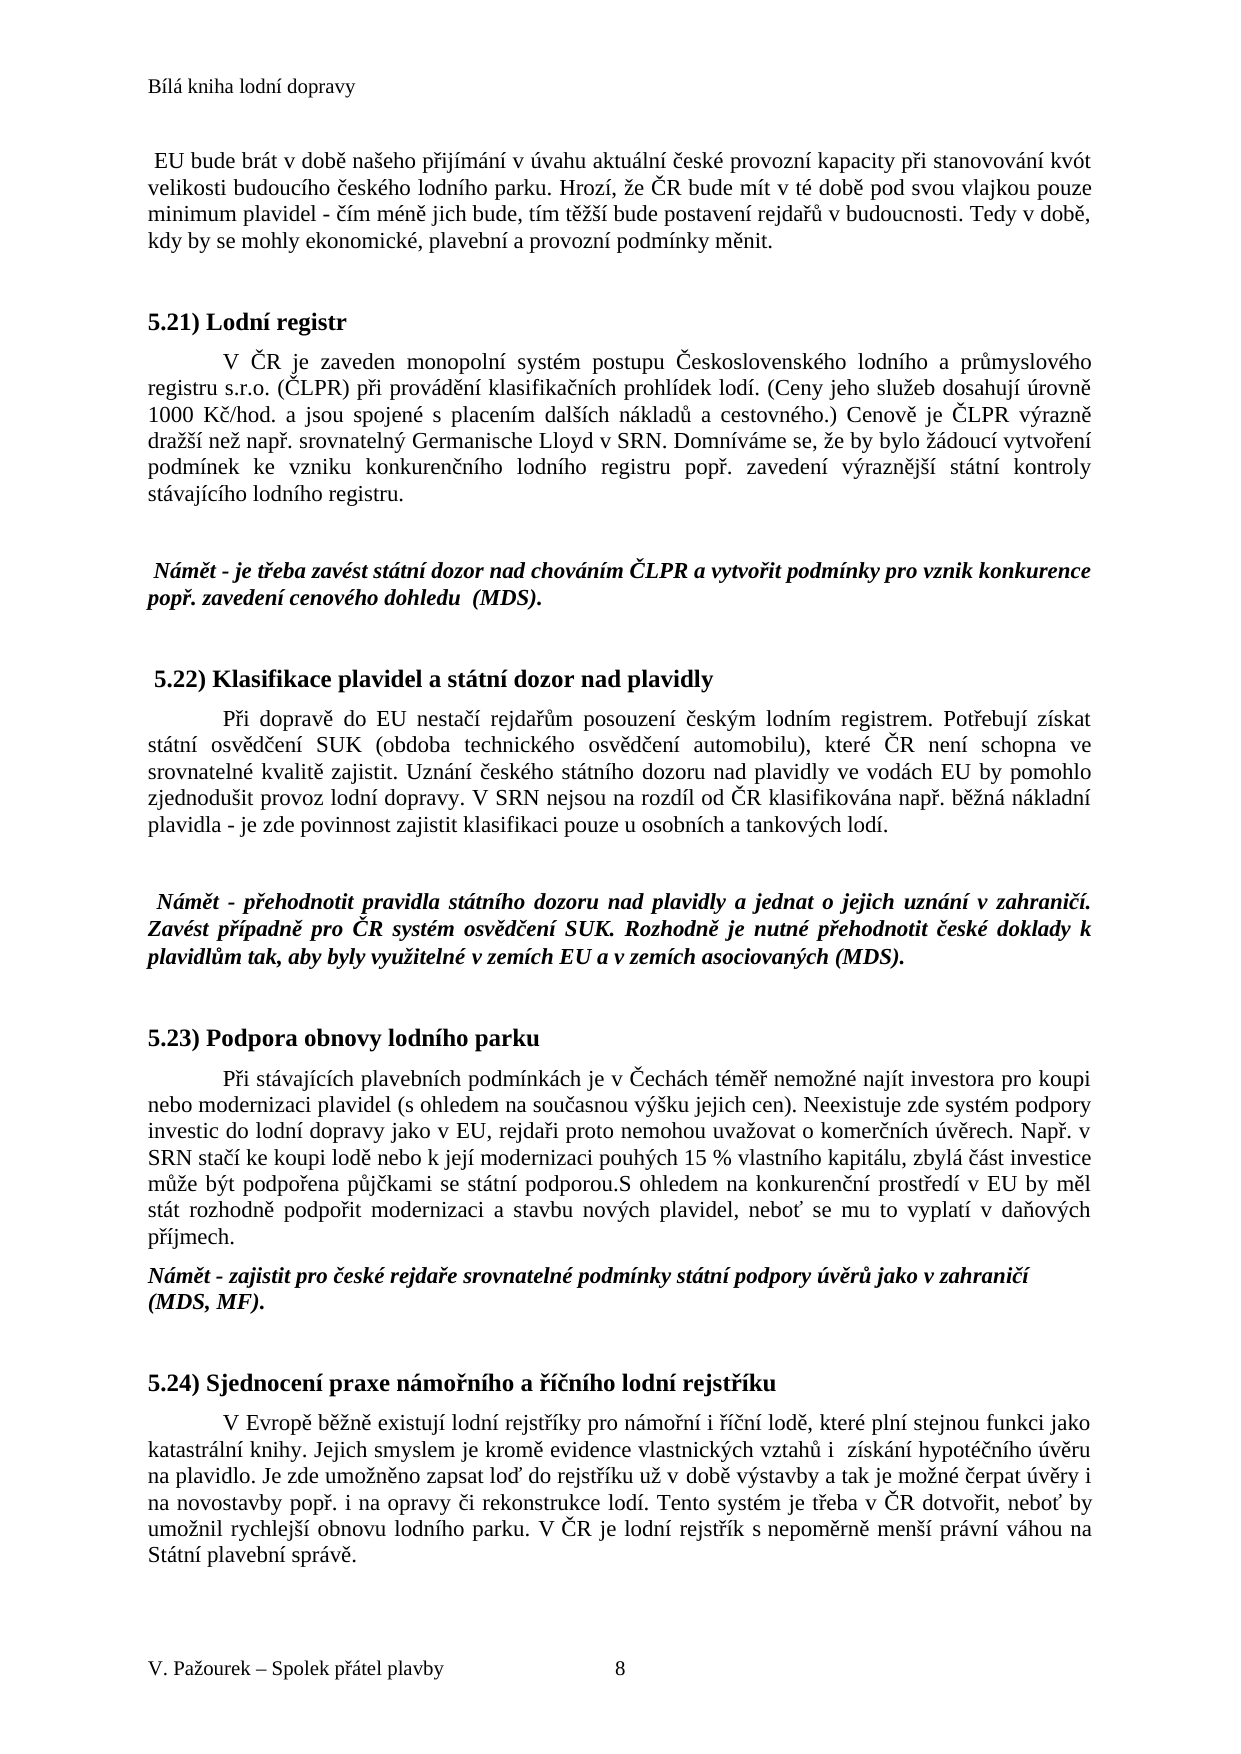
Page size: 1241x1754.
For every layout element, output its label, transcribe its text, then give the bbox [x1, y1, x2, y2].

text V Evropě běžně existují lodní rejstříky pro námořní i říční lodě, které plní stejnou funkci jako katastrální knihy. Jejich smyslem je kromě evidence vlastnických vztahů i získání hypotéčního úvěru na plavidlo. Je zde umožněno zapsat loď do rejstříku už v době výstavby a tak je možné čerpat úvěry i na novostavby popř. i na opravy či rekonstrukce lodí. Tento systém je třeba v ČR dotvořit, neboť by umožnil rychlejší obnovu lodního parku. V ČR je lodní rejstřík s nepoměrně menší právní váhou na Státní plavební správě. [148, 1409, 1093, 1568]
text V ČR je zaveden monopolní systém postupu Československého lodního a průmyslového registru s.r.o. (ČLPR) při provádění klasifikačních prohlídek lodí. (Ceny jeho služeb dosahují úrovně 1000 Kč/hod. a jsou spojené s placením dalších nákladů a cestovného.) Cenově je ČLPR výrazně dražší než např. srovnatelný Germanische Lloyd v SRN. Domníváme se, že by bylo žádoucí vytvoření podmínek ke vzniku konkurenčního lodního registru popř. zavedení výraznější státní kontroly stávajícího lodního registru. [148, 348, 1093, 506]
text 5.21) Lodní registr [148, 307, 1093, 336]
text 5.23) Podpora obnovy lodního parku [148, 1023, 1093, 1052]
text Při stávajících plavebních podmínkách je v Čechách téměř nemožné najít investora pro koupi nebo modernizaci plavidel (s ohledem na současnou výšku jejich cen). Neexistuje zde systém podpory investic do lodní dopravy jako v EU, rejdaři proto nemohou uvažovat o komerčních úvěrech. Např. v SRN stačí ke koupi lodě nebo k její modernizaci pouhých 15 % vlastního kapitálu, zbylá část investice může být podpořena půjčkami se státní podporou.S ohledem na konkurenční prostředí v EU by měl stát rozhodně podpořit modernizaci a stavbu nových plavidel, neboť se mu to vyplatí v daňových příjmech. [148, 1065, 1093, 1249]
text Námět - zajistit pro české rejdaře srovnatelné podmínky státní podpory úvěrů jako v zahraničí (MDS, MF). [148, 1262, 1093, 1314]
text EU bude brát v době našeho přijímání v úvahu aktuální české provozní kapacity při stanovování kvót velikosti budoucího českého lodního parku. Hrozí, že ČR bude mít v té době pod svou vlajkou pouze minimum plavidel - čím méně jich bude, tím těžší bude postavení rejdařů v budoucnosti. Tedy v době, kdy by se mohly ekonomické, plavební a provozní podmínky měnit. [148, 148, 1093, 253]
text Při dopravě do EU nestačí rejdařům posouzení českým lodním registrem. Potřebují získat státní osvědčení SUK (obdoba technického osvědčení automobilu), které ČR není schopna ve srovnatelné kvalitě zajistit. Uznání českého státního dozoru nad plavidly ve vodách EU by pomohlo zjednodušit provoz lodní dopravy. V SRN nejsou na rozdíl od ČR klasifikována např. běžná nákladní plavidla - je zde povinnost zajistit klasifikaci pouze u osobních a tankových lodí. [148, 705, 1093, 837]
text Námět - je třeba zavést státní dozor nad chováním ČLPR a vytvořit podmínky pro vznik konkurence popř. zavedení cenového dohledu (MDS). [148, 557, 1093, 610]
text 5.24) Sjednocení praxe námořního a říčního lodní rejstříku [148, 1368, 1093, 1397]
text 5.22) Klasifikace plavidel a státní dozor nad plavidly [148, 664, 1093, 693]
text Námět - přehodnotit pravidla státního dozoru nad plavidly a jednat o jejich uznání v zahraničí. Zavést případně pro ČR systém osvědčení SUK. Rozhodně je nutné přehodnotit české doklady k plavidlům tak, aby byly využitelné v zemích EU a v zemích asociovaných (MDS). [148, 888, 1093, 970]
